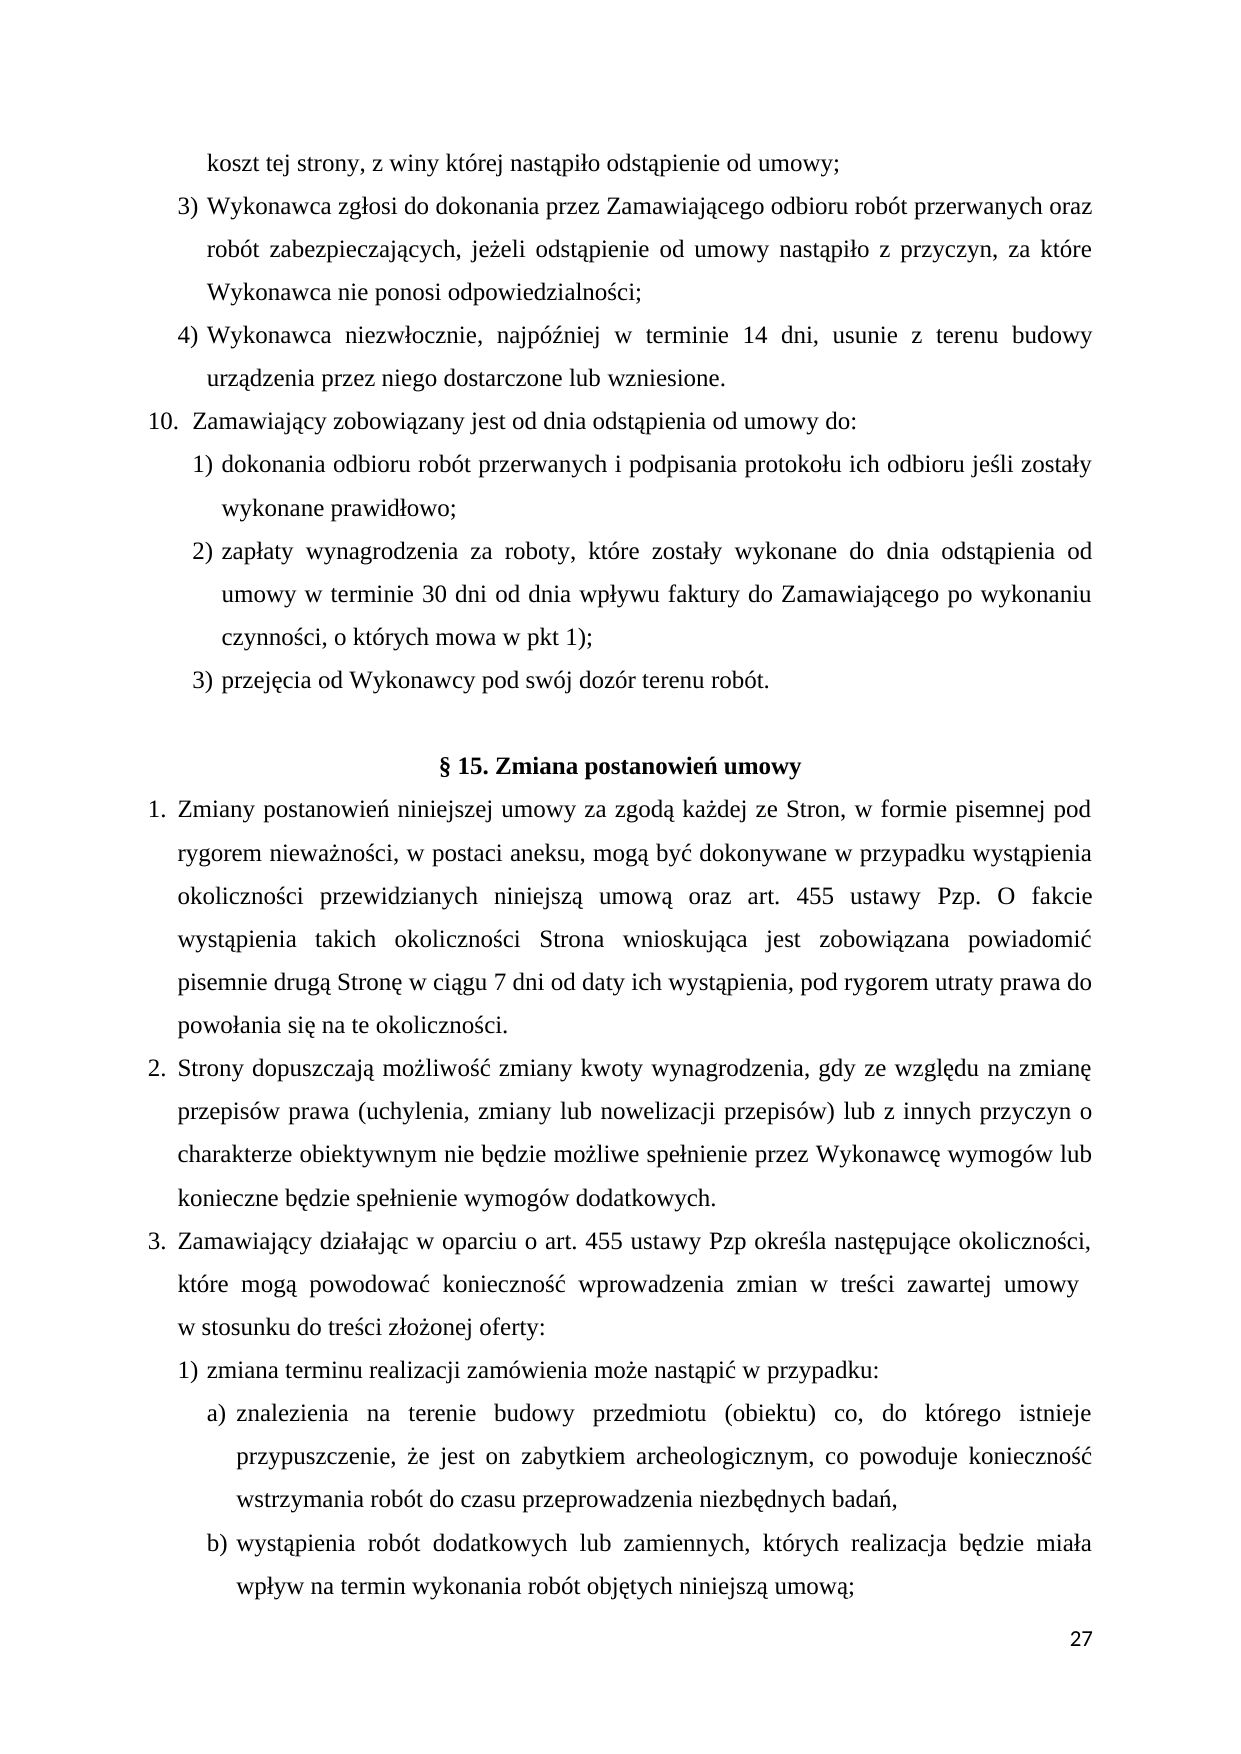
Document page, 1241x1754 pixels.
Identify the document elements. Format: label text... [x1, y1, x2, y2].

list Wykonawca niezwłocznie, najpóźniej w terminie 14 dni, usunie z terenu budowy urządzenia przez niego dostarczone lub wzniesione. [177, 320, 1093, 392]
text § 15. Zmiana postanowień umowy [148, 751, 1093, 780]
list wystąpienia robót dodatkowych lub zamiennych, których realizacja będzie miała wpływ na termin wykonania robót objętych niniejszą umową; [207, 1528, 1093, 1599]
list Zmiany postanowień niniejszej umowy za zgodą każdej ze Stron, w formie pisemnej pod rygorem nieważności, w postaci aneksu, mogą być dokonywane w przypadku wystąpienia okoliczności przewidzianych niniejszą umową oraz art. 455 ustawy Pzp. O fakcie wystąpienia takich okoliczności Strona wnioskująca jest zobowiązana powiadomić pisemnie drugą Stronę w ciągu 7 dni od daty ich wystąpienia, pod rygorem utraty prawa do powołania się na te okoliczności. [148, 794, 1093, 1039]
list Zamawiający działając w oparciu o art. 455 ustawy Pzp określa następujące okoliczności, które mogą powodować konieczność wprowadzenia zmian w treści zawartej umowy w stosunku do treści złożonej oferty: [148, 1226, 1093, 1341]
list zapłaty wynagrodzenia za roboty, które zostały wykonane do dnia odstąpienia od umowy w terminie 30 dni od dnia wpływu faktury do Zamawiającego po wykonaniu czynności, o których mowa w pkt 1); [192, 536, 1093, 651]
list dokonania odbioru robót przerwanych i podpisania protokołu ich odbioru jeśli zostały wykonane prawidłowo; [192, 449, 1093, 521]
list Zamawiający zobowiązany jest od dnia odstąpienia od umowy do: [148, 406, 1093, 435]
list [177, 148, 1093, 176]
list przejęcia od Wykonawcy pod swój dozór terenu robót. [192, 665, 1093, 694]
list zmiana terminu realizacji zamówienia może nastąpić w przypadku: [177, 1355, 1093, 1384]
list Strony dopuszczają możliwość zmiany kwoty wynagrodzenia, gdy ze względu na zmianę przepisów prawa (uchylenia, zmiany lub nowelizacji przepisów) lub z innych przyczyn o charakterze obiektywnym nie będzie możliwe spełnienie przez Wykonawcę wymogów lub konieczne będzie spełnienie wymogów dodatkowych. [148, 1053, 1093, 1211]
list Wykonawca zgłosi do dokonania przez Zamawiającego odbioru robót przerwanych oraz robót zabezpieczających, jeżeli odstąpienie od umowy nastąpiło z przyczyn, za które Wykonawca nie ponosi odpowiedzialności; [177, 191, 1093, 306]
list znalezienia na terenie budowy przedmiotu (obiektu) co, do którego istnieje przypuszczenie, że jest on zabytkiem archeologicznym, co powoduje konieczność wstrzymania robót do czasu przeprowadzenia niezbędnych badań, [207, 1398, 1093, 1513]
